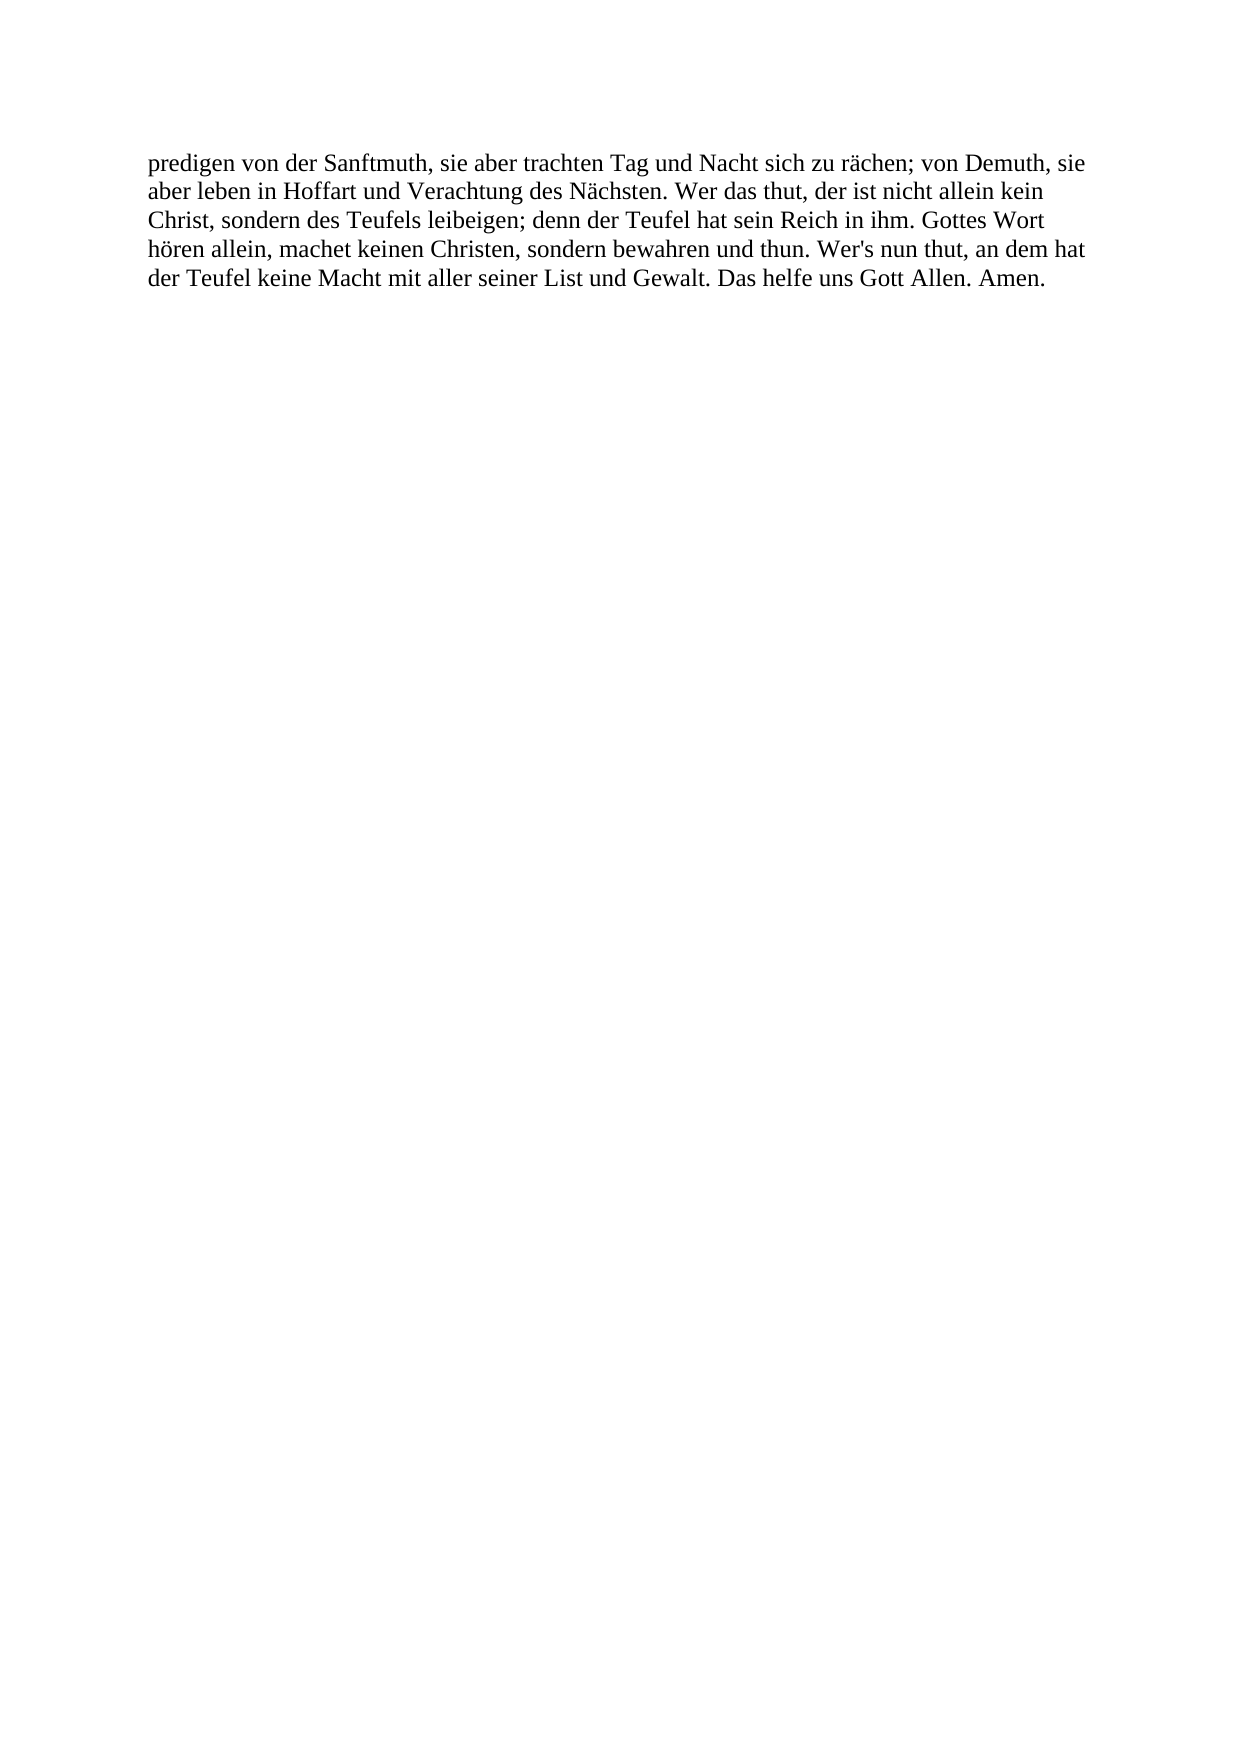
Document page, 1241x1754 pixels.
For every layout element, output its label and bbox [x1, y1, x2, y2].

text [148, 148, 1093, 291]
